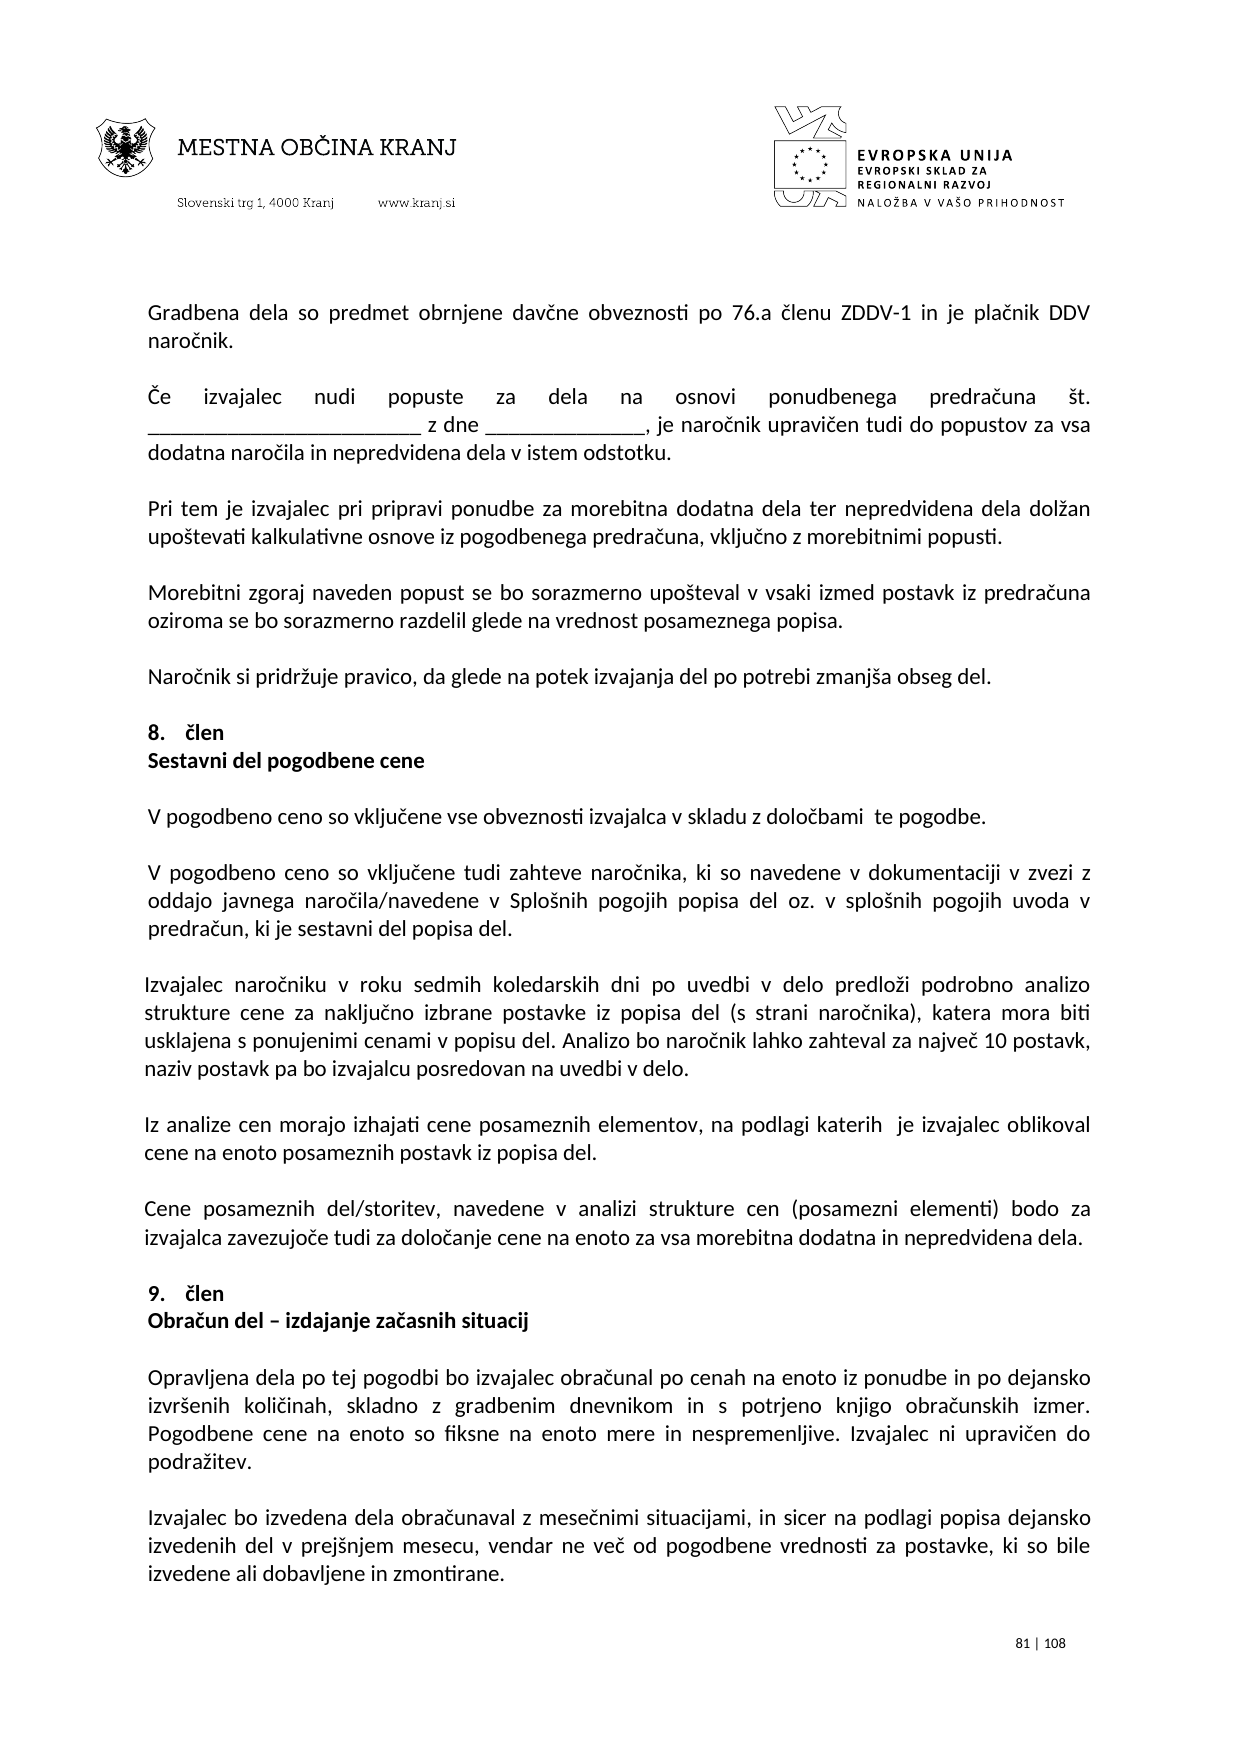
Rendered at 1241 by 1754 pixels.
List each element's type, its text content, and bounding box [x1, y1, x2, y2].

text Naročnik si pridržuje pravico, da glede na potek izvajanja del po potrebi zmanjša obseg del. [148, 662, 1093, 690]
list člen [148, 1279, 1093, 1307]
text Pri tem je izvajalec pri pripravi ponudbe za morebitna dodatna dela ter nepredvidena dela dolžan upoštevati kalkulativne osnove iz pogodbenega predračuna, vključno z morebitnimi popusti. [148, 494, 1093, 550]
text Opravljena dela po tej pogodbi bo izvajalec obračunal po cenah na enoto iz ponudbe in po dejansko izvršenih količinah, skladno z gradbenim dnevnikom in s potrjeno knjigo obračunskih izmer. Pogodbene cene na enoto so fiksne na enoto mere in nespremenljive. Izvajalec ni upravičen do podražitev. [148, 1363, 1093, 1475]
text Sestavni del pogodbene cene [148, 746, 1093, 774]
text Obračun del – izdajanje začasnih situacij [148, 1307, 1093, 1335]
text Iz analize cen morajo izhajati cene posameznih elementov, na podlagi katerih je izvajalec oblikoval cene na enoto posameznih postavk iz popisa del. [144, 1111, 1093, 1167]
text V pogodbeno ceno so vključene tudi zahteve naročnika, ki so navedene v dokumentaciji v zvezi z oddajo javnega naročila/navedene v Splošnih pogojih popisa del oz. v splošnih pogojih uvoda v predračun, ki je sestavni del popisa del. [148, 858, 1093, 942]
list člen [148, 718, 1093, 746]
text Cene posameznih del/storitev, navedene v analizi strukture cen (posamezni elementi) bodo za izvajalca zavezujoče tudi za določanje cene na enoto za vsa morebitna dodatna in nepredvidena dela. [144, 1194, 1093, 1251]
text V pogodbeno ceno so vključene vse obveznosti izvajalca v skladu z določbami te pogodbe. [148, 802, 1093, 830]
text Izvajalec bo izvedena dela obračunaval z mesečnimi situacijami, in sicer na podlagi popisa dejansko izvedenih del v prejšnjem mesecu, vendar ne več od pogodbene vrednosti za postavke, ki so bile izvedene ali dobavljene in zmontirane. [148, 1503, 1093, 1587]
text Izvajalec naročniku v roku sedmih koledarskih dni po uvedbi v delo predloži podrobno analizo strukture cene za naključno izbrane postavke iz popisa del (s strani naročnika), katera mora biti usklajena s ponujenimi cenami v popisu del. Analizo bo naročnik lahko zahteval za največ 10 postavk, naziv postavk pa bo izvajalcu posredovan na uvedbi v delo. [144, 970, 1093, 1082]
text Če izvajalec nudi popuste za dela na osnovi ponudbenega predračuna št. ________________________ z dne ______________, je naročnik upravičen tudi do popustov za vsa dodatna naročila in nepredvidena dela v istem odstotku. [148, 382, 1093, 466]
text Gradbena dela so predmet obrnjene davčne obveznosti po 76.a členu ZDDV-1 in je plačnik DDV naročnik. [148, 298, 1093, 354]
text Morebitni zgoraj naveden popust se bo sorazmerno upošteval v vsaki izmed postavk iz predračuna oziroma se bo sorazmerno razdelil glede na vrednost posameznega popisa. [148, 578, 1093, 634]
picture [0, 3, 1241, 266]
